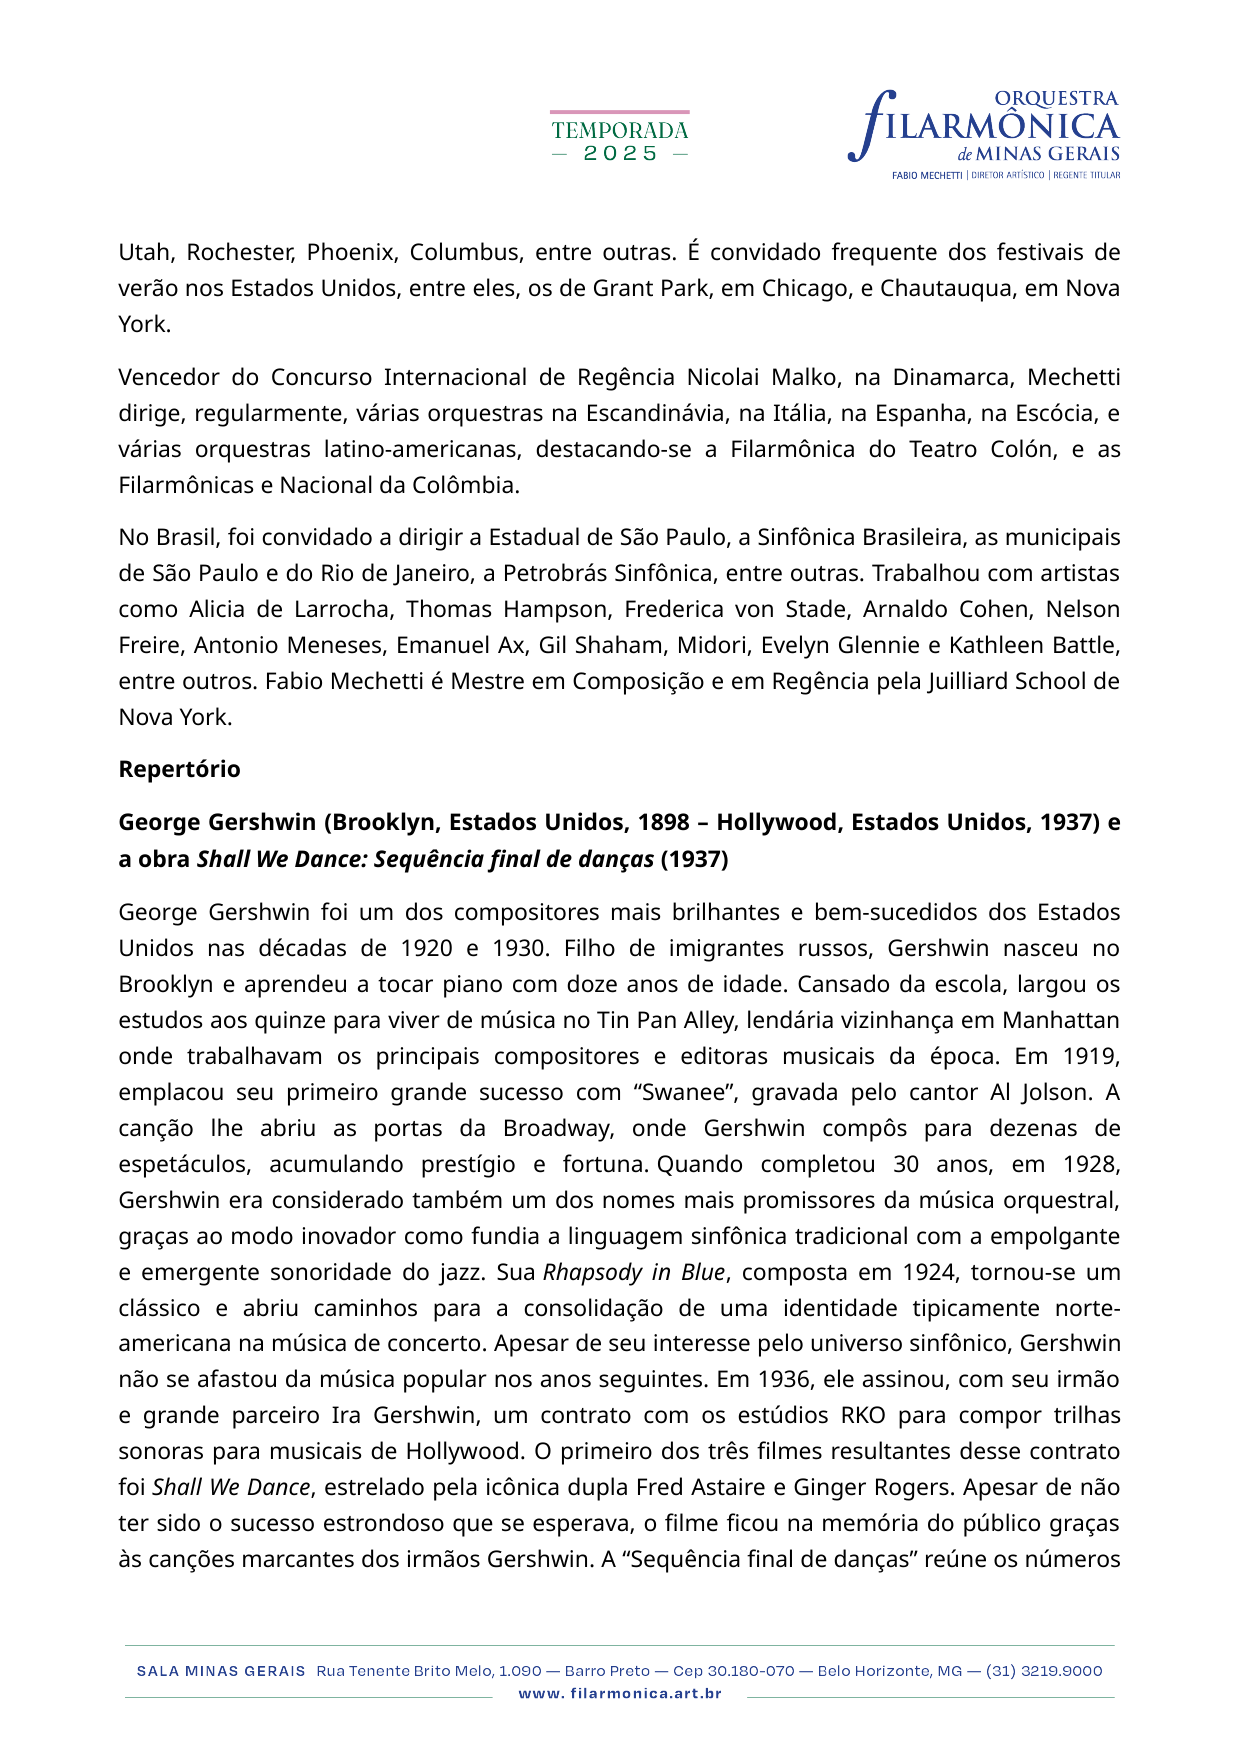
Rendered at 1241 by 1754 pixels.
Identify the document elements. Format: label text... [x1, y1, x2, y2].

text George Gershwin (Brooklyn, Estados Unidos, 1898 – Hollywood, Estados Unidos, 1937) e a obra Shall We Dance: Sequência final de danças (1937) [118, 806, 1122, 875]
text Vencedor do Concurso Internacional de Regência Nicolai Malko, na Dinamarca, Mechetti dirige, regularmente, várias orquestras na Escandinávia, na Itália, na Espanha, na Escócia, e várias orquestras latino-americanas, destacando-se a Filarmônica do Teatro Colón, e as Filarmônicas e Nacional da Colômbia. [118, 361, 1122, 500]
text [118, 236, 1122, 339]
text Repertório [118, 753, 1122, 785]
picture [1, 1, 1238, 1749]
text No Brasil, foi convidado a dirigir a Estadual de São Paulo, a Sinfônica Brasileira, as municipais de São Paulo e do Rio de Janeiro, a Petrobrás Sinfônica, entre outras. Trabalhou com artistas como Alicia de Larrocha, Thomas Hampson, Frederica von Stade, Arnaldo Cohen, Nelson Freire, Antonio Meneses, Emanuel Ax, Gil Shaham, Midori, Evelyn Glennie e Kathleen Battle, entre outros. Fabio Mechetti é Mestre em Composição e em Regência pela Juilliard School de Nova York. [118, 521, 1122, 732]
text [118, 896, 1122, 1574]
